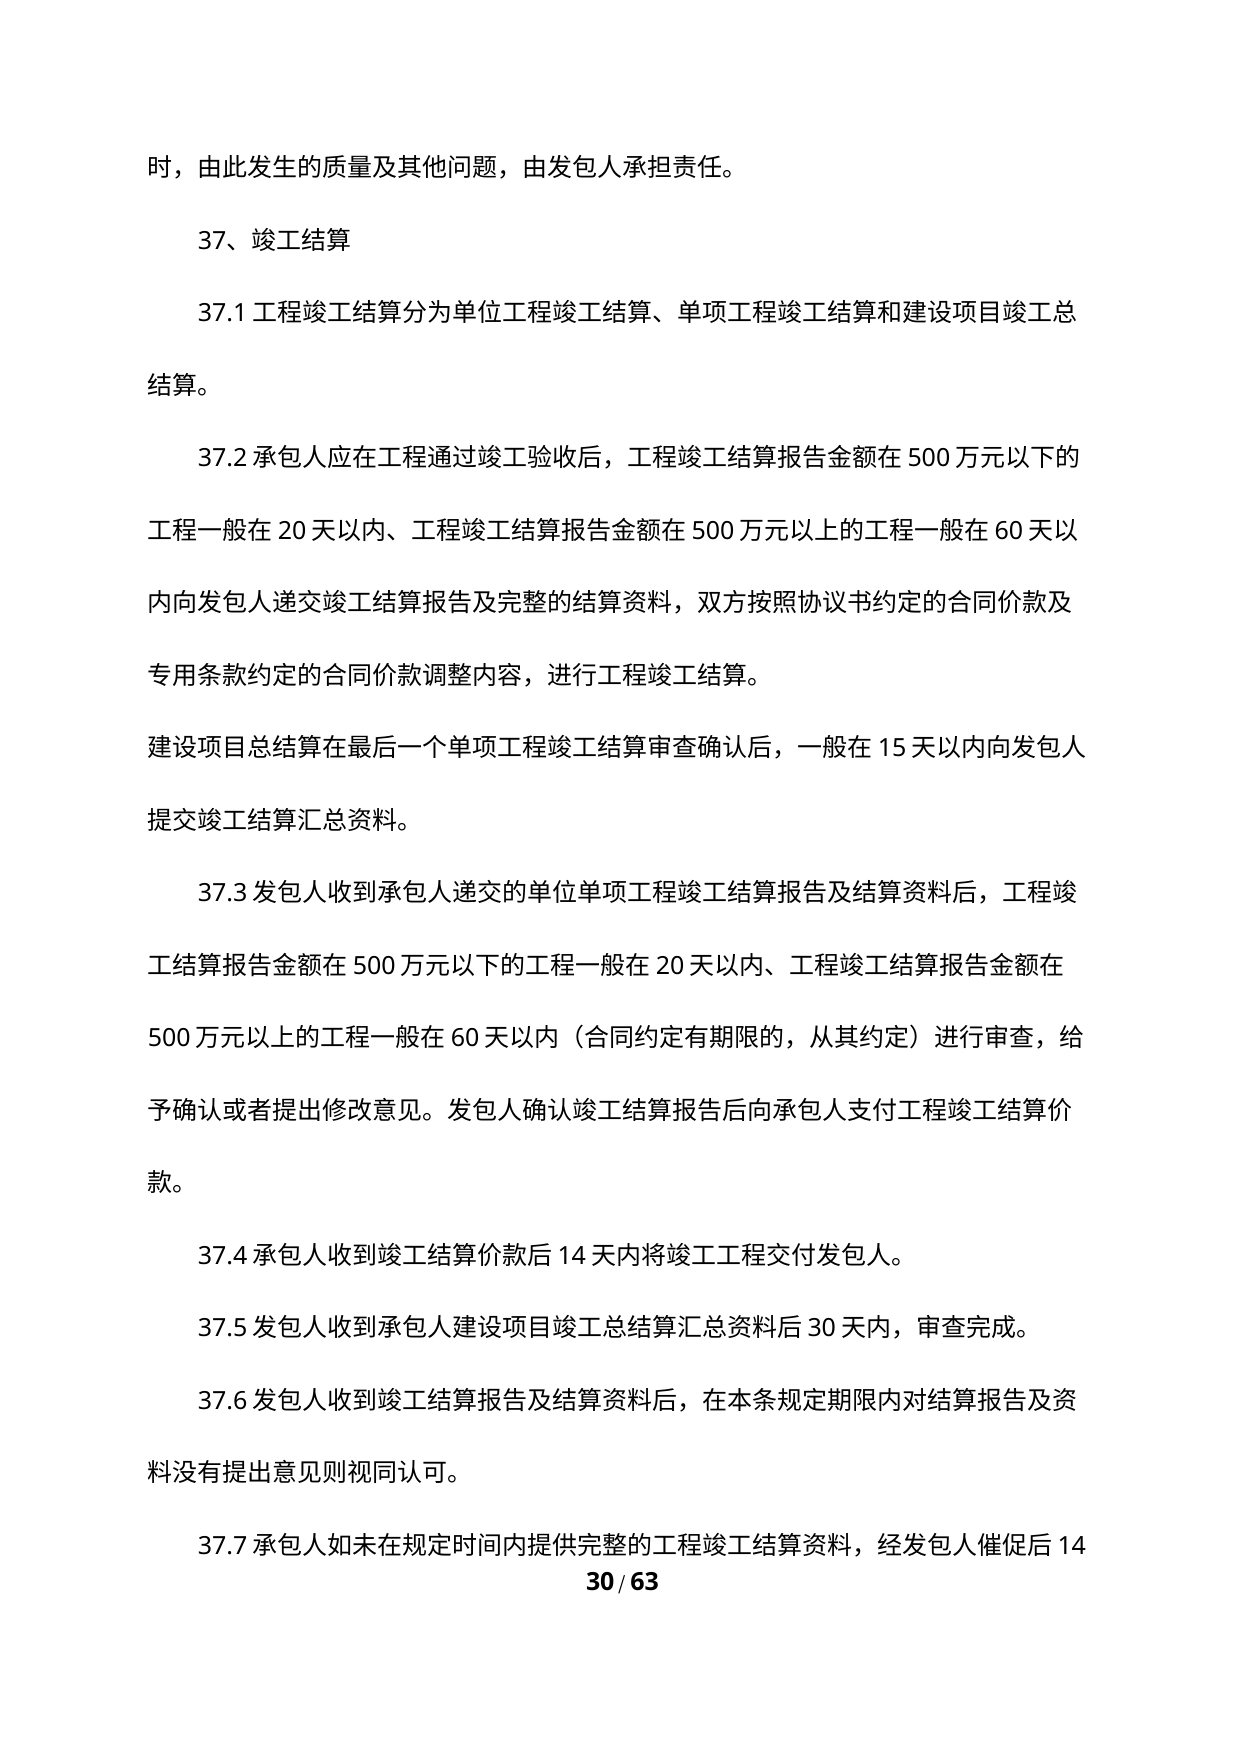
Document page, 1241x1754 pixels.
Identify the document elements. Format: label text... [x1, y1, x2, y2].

text 37.6发包人收到竣工结算报告及结算资料后，在本条规定期限内对结算报告及资料没有提出意见则视同认可。 [148, 1380, 1092, 1489]
text 37.4承包人收到竣工结算价款后14天内将竣工工程交付发包人。 [148, 1235, 1092, 1271]
text 37、竣工结算 [148, 220, 1092, 256]
text 建设项目总结算在最后一个单项工程竣工结算审查确认后，一般在15天以内向发包人提交竣工结算汇总资料。 [148, 728, 1092, 836]
text 37.3发包人收到承包人递交的单位单项工程竣工结算报告及结算资料后，工程竣工结算报告金额在500万元以下的工程一般在20天以内、工程竣工结算报告金额在500万元以上的工程一般在60天以内（合同约定有期限的，从其约定）进行审查，给予确认或者提出修改意见。发包人确认竣工结算报告后向承包人支付工程竣工结算价款。 [148, 873, 1092, 1199]
text 37.5发包人收到承包人建设项目竣工总结算汇总资料后30天内，审查完成。 [148, 1308, 1092, 1344]
text 37.2承包人应在工程通过竣工验收后，工程竣工结算报告金额在500万元以下的工程一般在20天以内、工程竣工结算报告金额在500万元以上的工程一般在60天以内向发包人递交竣工结算报告及完整的结算资料，双方按照协议书约定的合同价款及专用条款约定的合同价款调整内容，进行工程竣工结算。 [148, 438, 1092, 691]
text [148, 1525, 1092, 1561]
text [148, 148, 1092, 184]
text 37.1工程竣工结算分为单位工程竣工结算、单项工程竣工结算和建设项目竣工总结算。 [148, 293, 1092, 401]
